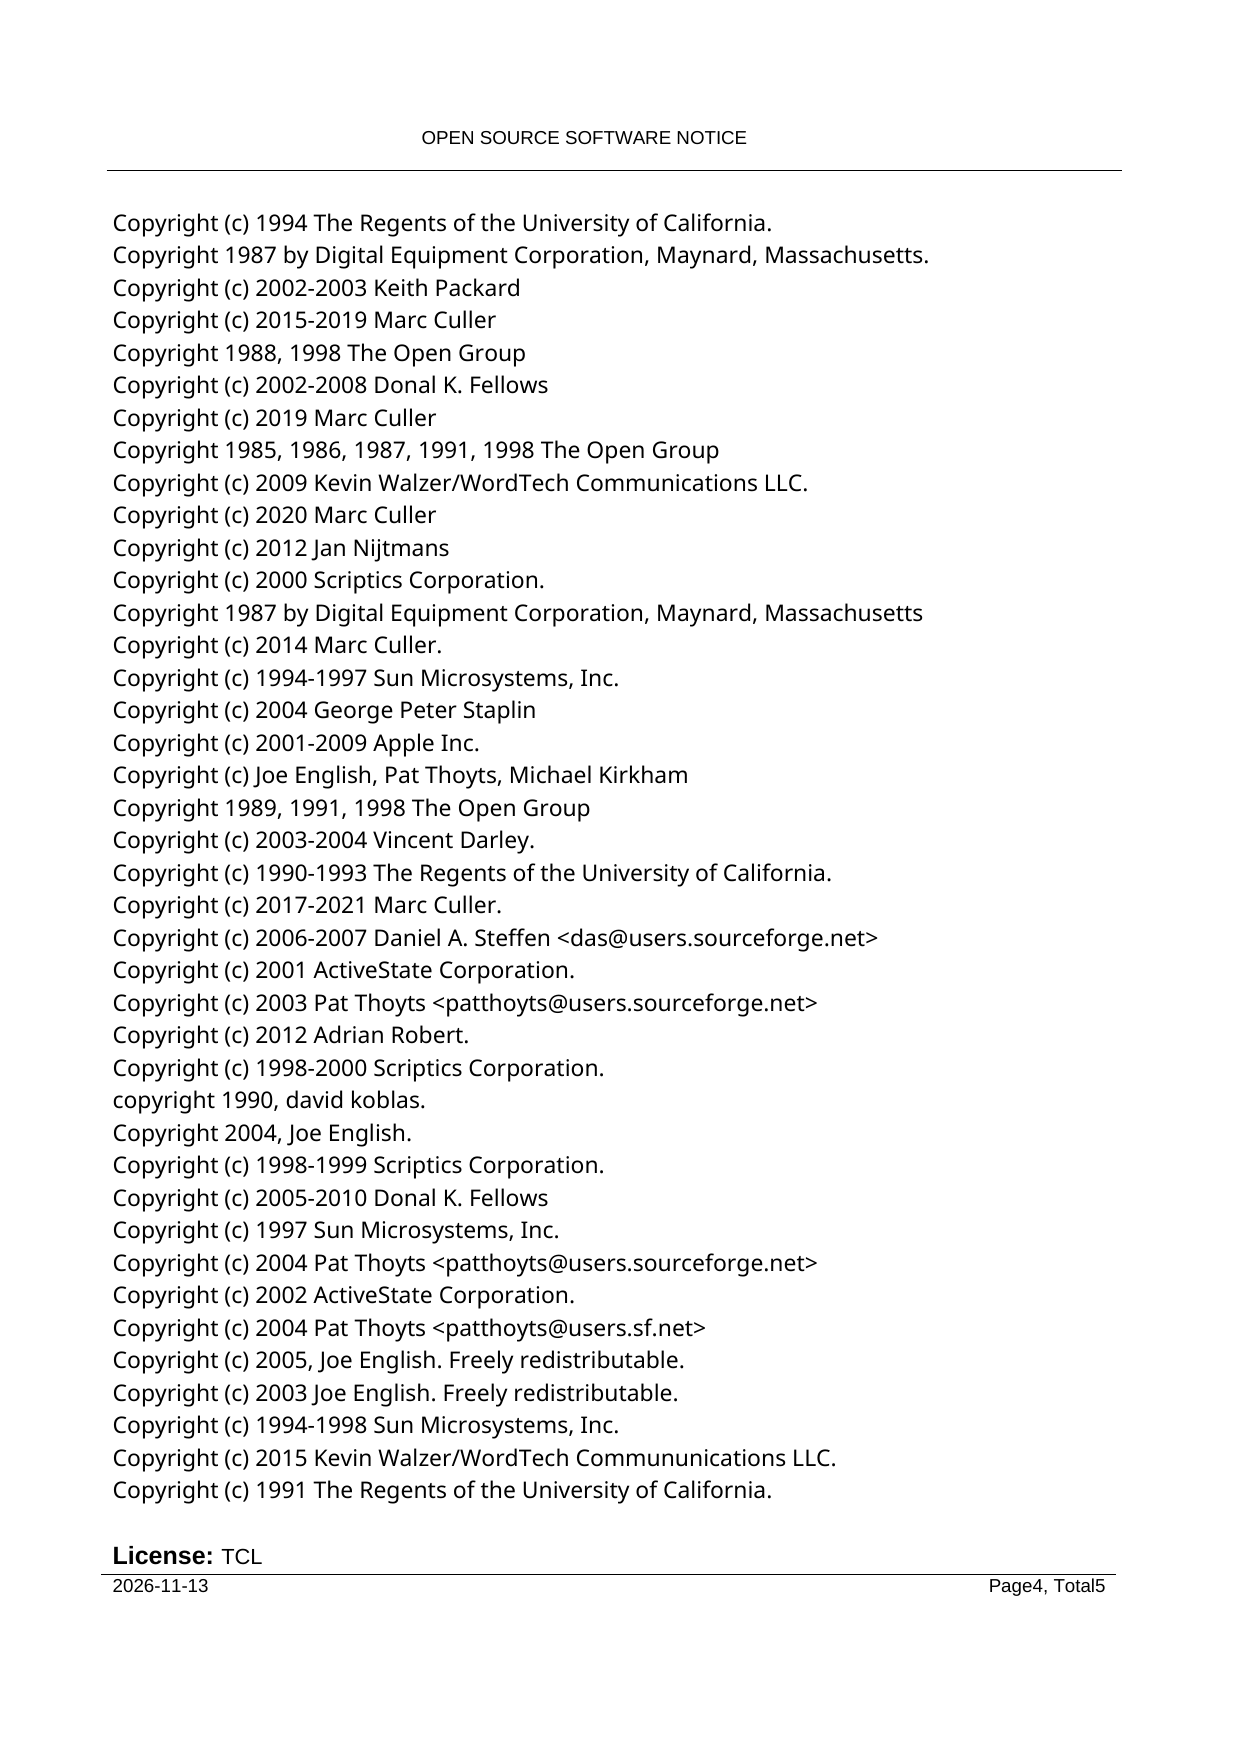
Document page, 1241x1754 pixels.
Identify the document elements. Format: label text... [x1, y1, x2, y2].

text License: TCL [112, 1539, 1128, 1571]
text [112, 206, 1128, 1539]
